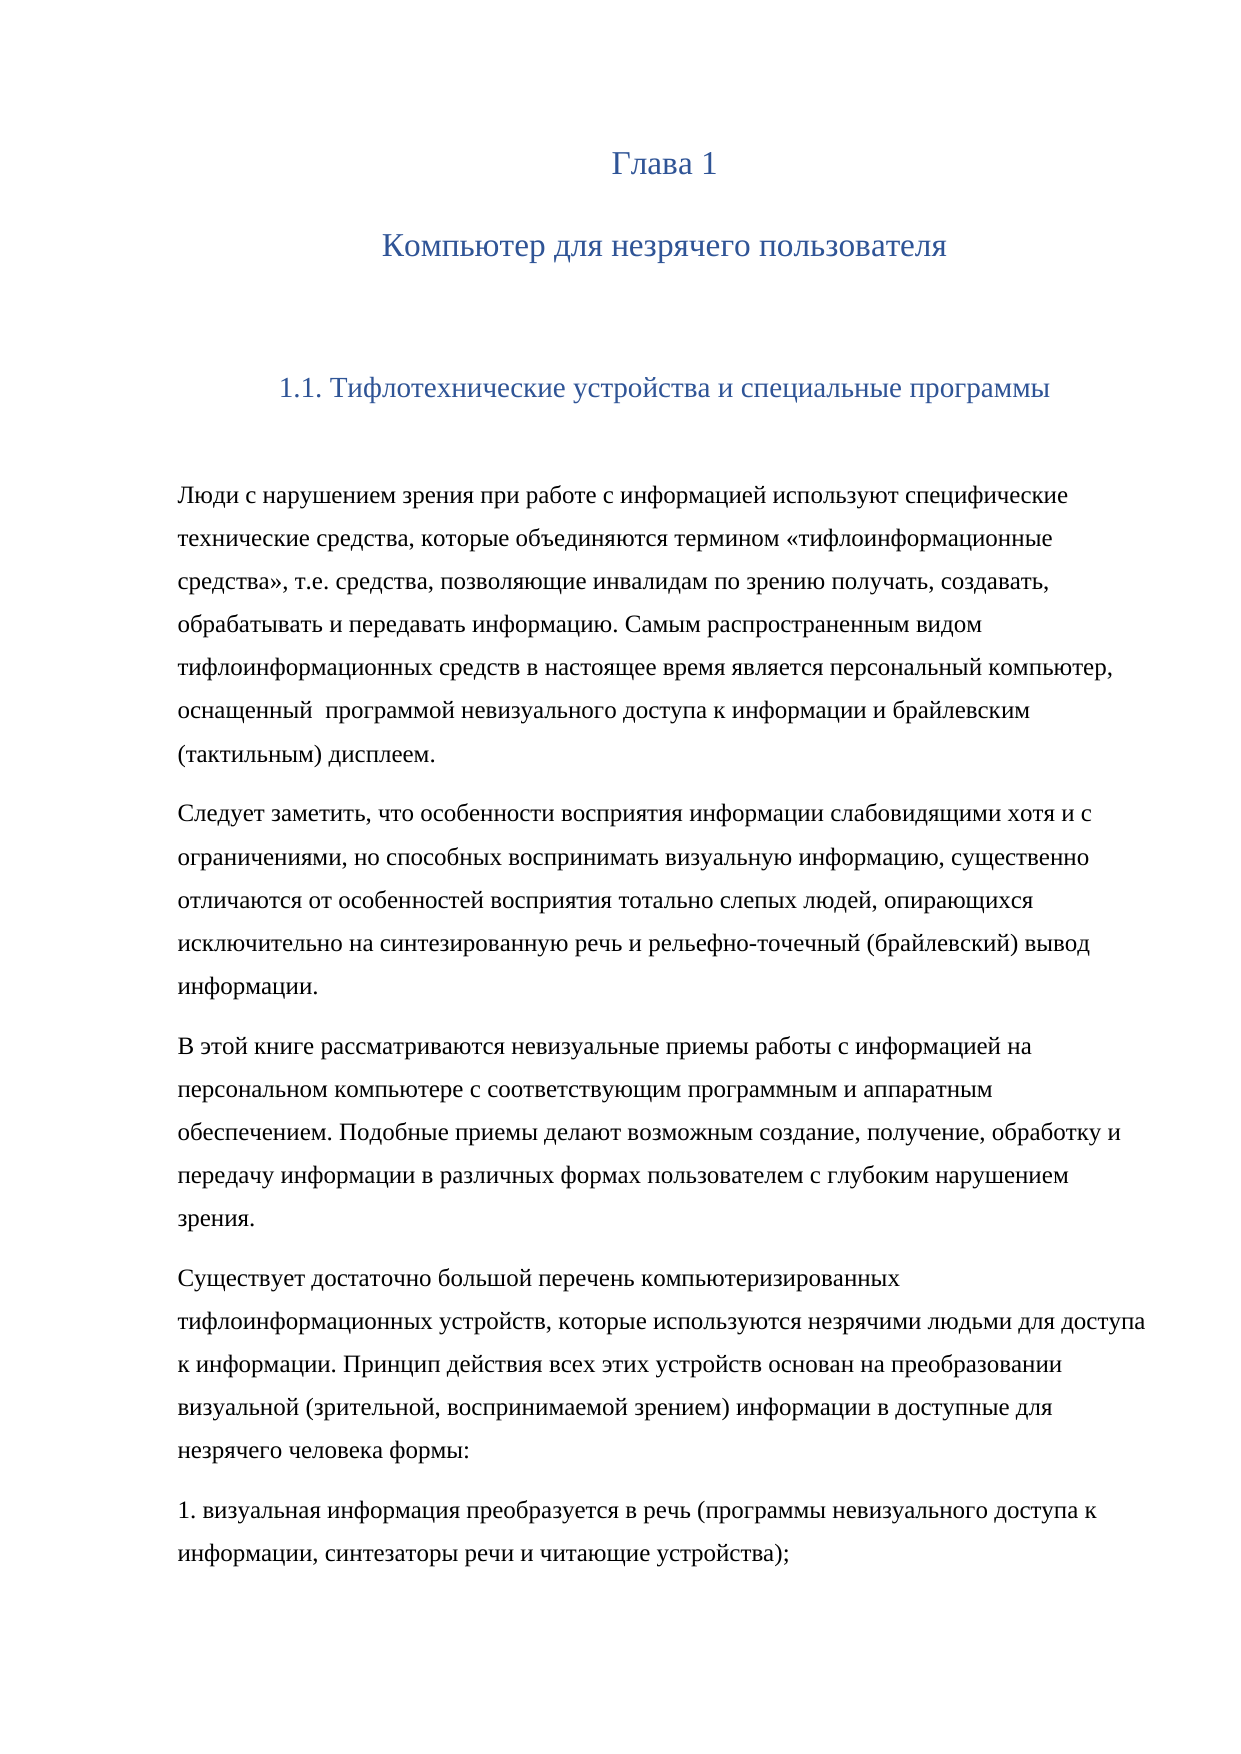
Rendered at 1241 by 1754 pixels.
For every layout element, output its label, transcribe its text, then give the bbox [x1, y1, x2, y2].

subtitle Компьютер для незрячего пользователя [177, 226, 1152, 264]
subtitle 1.1. Тифлотехнические устройства и специальные программы [177, 370, 1152, 403]
subtitle Глава 1 [177, 143, 1152, 181]
text В этой книге рассматриваются невизуальные приемы работы с информацией на персональном компьютере с соответствующим программным и аппаратным обеспечением. Подобные приемы делают возможным создание, получение, обработку и передачу информации в различных формах пользователем с глубоким нарушением зрения. [177, 1031, 1152, 1232]
text 1. визуальная информация преобразуется в речь (программы невизуального доступа к информации, синтезаторы речи и читающие устройства); [177, 1495, 1152, 1567]
text Существует достаточно большой перечень компьютеризированных тифлоинформационных устройств, которые используются незрячими людьми для доступа к информации. Принцип действия всех этих устройств основан на преобразовании визуальной (зрительной, воспринимаемой зрением) информации в доступные для незрячего человека формы: [177, 1263, 1152, 1464]
text Люди с нарушением зрения при работе с информацией используют специфические технические средства, которые объединяются термином «тифлоинформационные средства», т.е. средства, позволяющие инвалидам по зрению получать, создавать, обрабатывать и передавать информацию. Самым распространенным видом тифлоинформационных средств в настоящее время является персональный компьютер, оснащенный программой невизуального доступа к информации и брайлевским (тактильным) дисплеем. [177, 480, 1152, 767]
text Следует заметить, что особенности восприятия информации слабовидящими хотя и с ограничениями, но способных воспринимать визуальную информацию, существенно отличаются от особенностей восприятия тотально слепых людей, опирающихся исключительно на синтезированную речь и рельефно-точечный (брайлевский) вывод информации. [177, 798, 1152, 1000]
